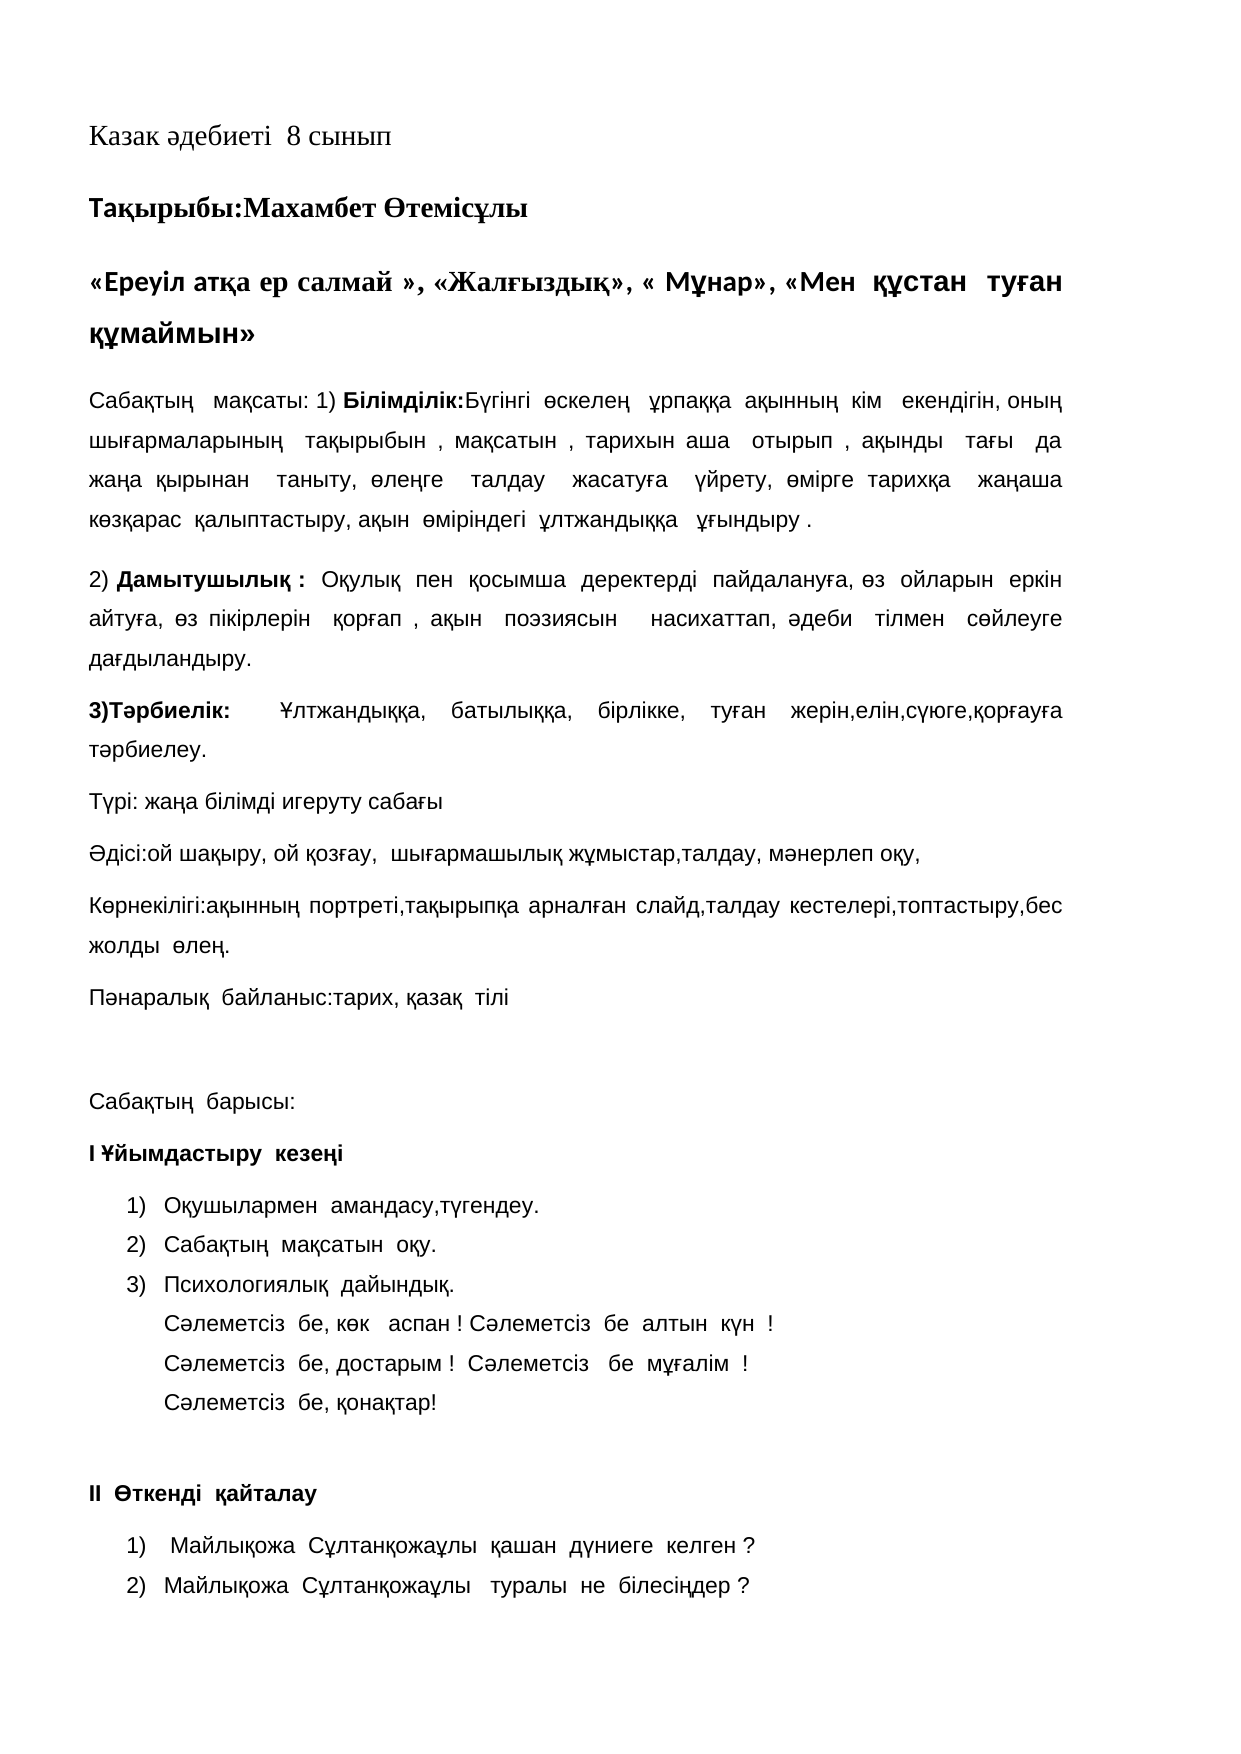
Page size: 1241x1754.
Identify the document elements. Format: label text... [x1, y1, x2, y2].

text 3)Тәрбиелік: Ұлтжандыққа, батылыққа, бірлікке, туған жерін,елін,сүюге,қорғауға тәрбиелеу. [88, 697, 1063, 763]
text Пәнаралық байланыс:тарих, қазақ тілі [88, 984, 1063, 1010]
text Түрі: жаңа білімді игеруту сабағы [88, 788, 1063, 814]
text Әдісі:ой шақыру, ой қозғау, шығармашылық жұмыстар,талдау, мәнерлеп оқу, [88, 840, 1063, 867]
list Сабақтың мақсатын оқу. [126, 1231, 1075, 1257]
list Сәлеметсіз бе, достарым ! Сәлеметсіз бе мұғалім ! [163, 1349, 1075, 1376]
text Казак әдебиеті 8 сынып [88, 118, 1063, 152]
list Оқушылармен амандасу,түгендеу. [126, 1192, 1075, 1218]
list Сәлеметсіз бе, қонақтар! [163, 1389, 1075, 1415]
list Майлықожа Сұлтанқожаұлы туралы не білесіңдер ? [126, 1572, 1075, 1598]
text «Ереуіл атқа ер салмай », «Жалғыздық», « Мұнар», «Мен құстан туған құмаймын» [88, 263, 1063, 349]
text Тақырыбы:Махамбет Өтемісұлы [88, 189, 1063, 225]
text II Өткенді қайталау [88, 1480, 1075, 1507]
list Психологиялық дайындық. [126, 1271, 1075, 1297]
text Сабақтың барысы: [88, 1088, 1063, 1114]
text Сабақтың мақсаты: 1) Білімділік:Бүгінгі өскелең ұрпаққа ақынның кім екендігін, оның шығармаларының тақырыбын , мақсатын , тарихын аша отырып , ақынды тағы да жаңа қырынан таныту, өлеңге талдау жасатуға үйрету, өмірге тарихқа жаңаша көзқарас қалыптастыру, ақын өміріндегі ұлтжандыққа ұғындыру . [88, 387, 1063, 532]
text Көрнекілігі:ақынның портреті,тақырыпқа арналған слайд,талдау кестелері,топтастыру,бес жолды өлең. [88, 892, 1063, 958]
text 2) Дамытушылық : Оқулық пен қосымша деректерді пайдалануға, өз ойларын еркін айтуға, өз пікірлерін қорғап , ақын поэзиясын насихаттап, әдеби тілмен сөйлеуге дағдыландыру. [88, 566, 1063, 671]
list Майлықожа Сұлтанқожаұлы қашан дүниеге келген ? [126, 1532, 1075, 1559]
list Сәлеметсіз бе, көк аспан ! Сәлеметсіз бе алтын күн ! [163, 1310, 1075, 1336]
text I Ұйымдастыру кезеңі [88, 1139, 1075, 1166]
